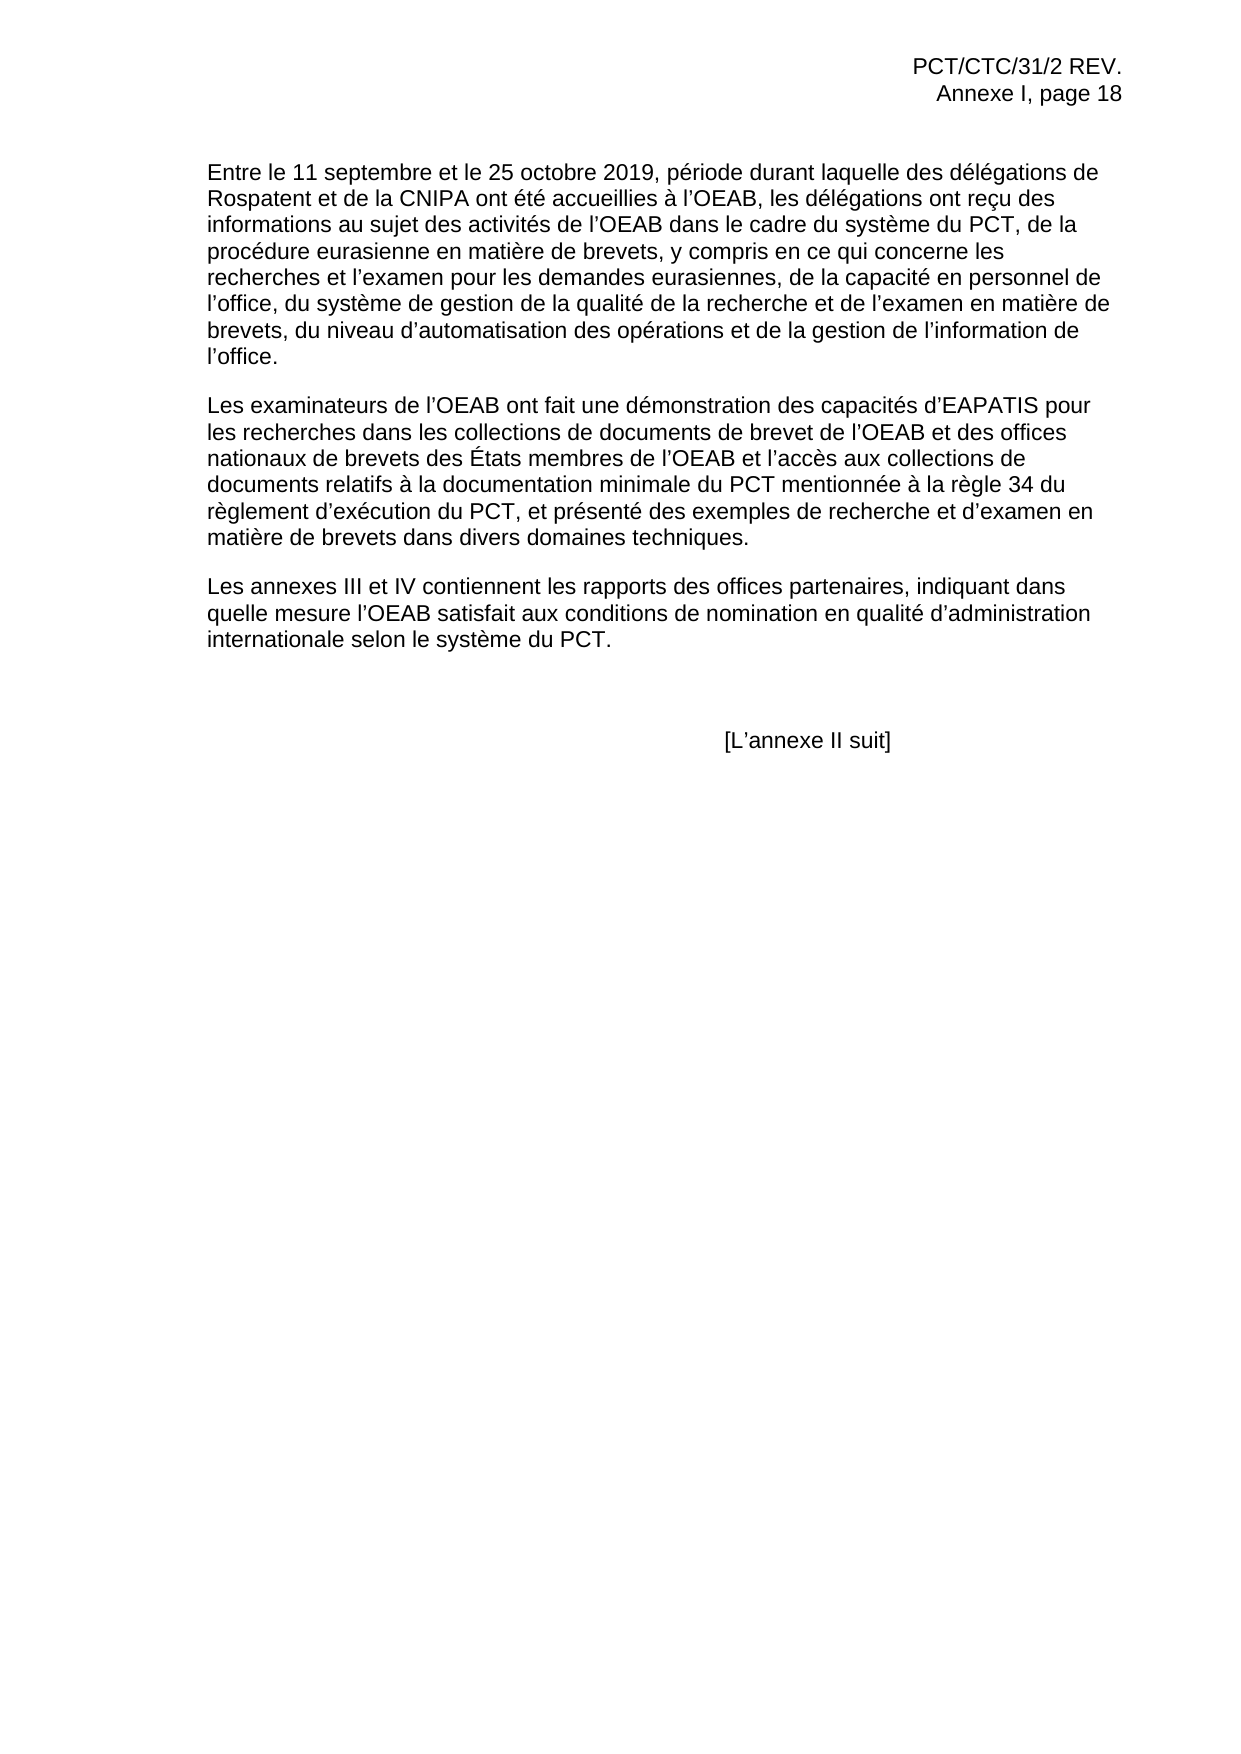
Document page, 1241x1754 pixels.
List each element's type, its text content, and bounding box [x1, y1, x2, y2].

text Les annexes III et IV contiennent les rapports des offices partenaires, indiquant dans quelle mesure l’OEAB satisfait aux conditions de nomination en qualité d’administration internationale selon le système du PCT. [207, 573, 1122, 652]
text [L’annexe II suit] [724, 727, 1122, 754]
text Entre le 11 septembre et le 25 octobre 2019, période durant laquelle des délégations de Rospatent et de la CNIPA ont été accueillies à l’OEAB, les délégations ont reçu des informations au sujet des activités de l’OEAB dans le cadre du système du PCT, de la procédure eurasienne en matière de brevets, y compris en ce qui concerne les recherches et l’examen pour les demandes eurasiennes, de la capacité en personnel de l’office, du système de gestion de la qualité de la recherche et de l’examen en matière de brevets, du niveau d’automatisation des opérations et de la gestion de l’information de l’office. [207, 158, 1122, 369]
text Les examinateurs de l’OEAB ont fait une démonstration des capacités d’EAPATIS pour les recherches dans les collections de documents de brevet de l’OEAB et des offices nationaux de brevets des États membres de l’OEAB et l’accès aux collections de documents relatifs à la documentation minimale du PCT mentionnée à la règle 34 du règlement d’exécution du PCT, et présenté des exemples de recherche et d’examen en matière de brevets dans divers domaines techniques. [207, 392, 1122, 550]
